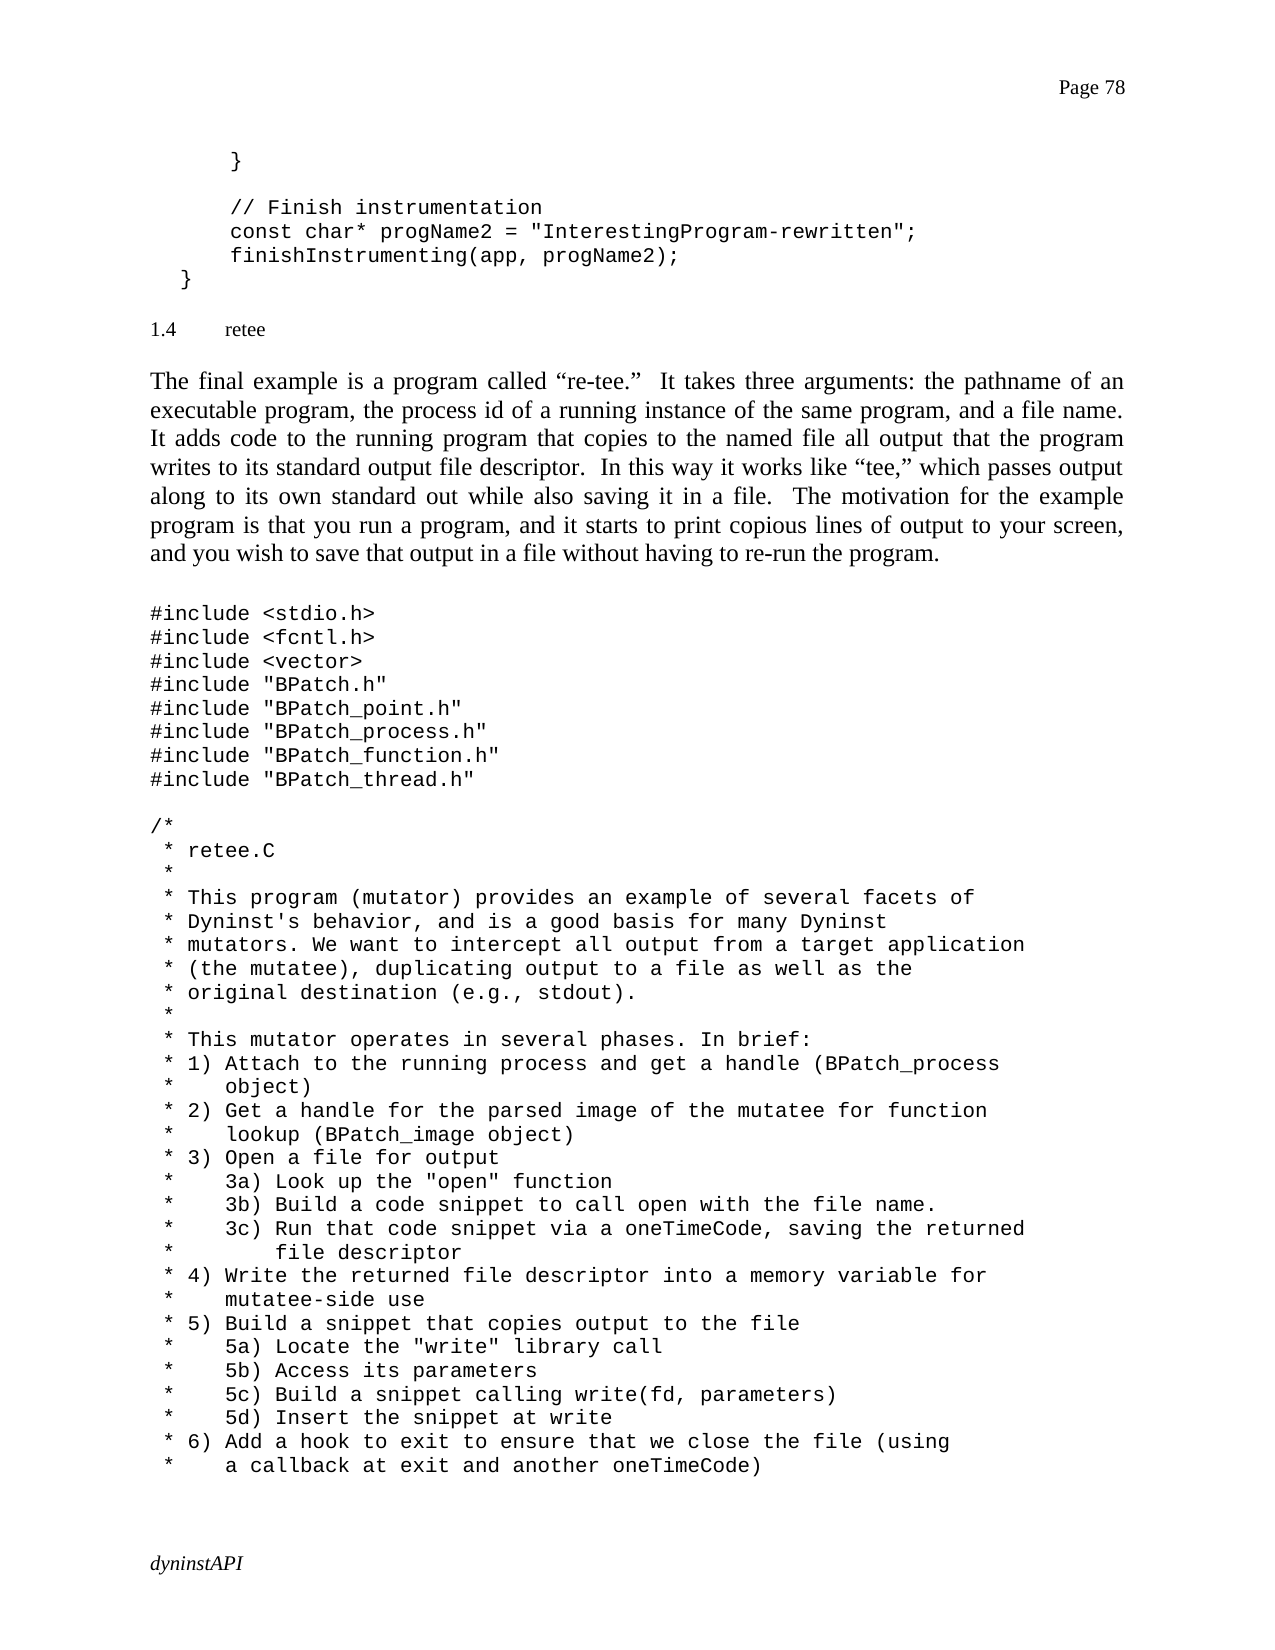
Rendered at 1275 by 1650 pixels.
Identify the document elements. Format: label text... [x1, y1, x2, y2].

text * 1) Attach to the running process and get a handle (BPatch_process [150, 1053, 1125, 1076]
text #include "BPatch_function.h" [150, 745, 1125, 769]
text #include <fcntl.h> [150, 627, 1125, 651]
text * (the mutatee), duplicating output to a file as well as the [150, 958, 1125, 982]
text * mutatee-side use [150, 1289, 1125, 1313]
text The final example is a program called “re-tee.” It takes three arguments: the pathname of an executable program, the process id of a running instance of the same program, and a file name. It adds code to the running program that copies to the named file all output that the program writes to its standard output file descriptor. In this way it works like “tee,” which passes output along to its own standard out while also saving it in a file. The motivation for the example program is that you run a program, and it starts to print copious lines of output to your screen, and you wish to save that output in a file without having to re-run the program. [150, 366, 1125, 567]
text * 5d) Insert the snippet at write [150, 1407, 1125, 1431]
subtitle retee [150, 317, 1125, 341]
text // Finish instrumentation [180, 197, 1125, 221]
text * 5a) Locate the "write" library call [150, 1336, 1125, 1360]
text * 4) Write the returned file descriptor into a memory variable for [150, 1265, 1125, 1289]
text } [180, 150, 1125, 174]
text * file descriptor [150, 1242, 1125, 1265]
text * a callback at exit and another oneTimeCode) [150, 1454, 1125, 1478]
text * mutators. We want to intercept all output from a target application [150, 934, 1125, 958]
text * [150, 1005, 1125, 1029]
text * object) [150, 1076, 1125, 1100]
text /* [150, 816, 1125, 840]
text * 5b) Access its parameters [150, 1360, 1125, 1384]
text * lookup (BPatch_image object) [150, 1123, 1125, 1147]
text * 3b) Build a code snippet to call open with the file name. [150, 1194, 1125, 1218]
text #include "BPatch_point.h" [150, 698, 1125, 722]
text * 5) Build a snippet that copies output to the file [150, 1313, 1125, 1336]
text #include <vector> [150, 651, 1125, 674]
text * 3c) Run that code snippet via a oneTimeCode, saving the returned [150, 1218, 1125, 1242]
text * original destination (e.g., stdout). [150, 982, 1125, 1005]
text * 3) Open a file for output [150, 1147, 1125, 1171]
text const char* progName2 = "InterestingProgram-rewritten"; [180, 221, 1125, 244]
text #include "BPatch_process.h" [150, 722, 1125, 745]
text #include "BPatch.h" [150, 674, 1125, 698]
text * This mutator operates in several phases. In brief: [150, 1029, 1125, 1053]
text } [180, 268, 1125, 292]
text #include "BPatch_thread.h" [150, 769, 1125, 792]
text * 3a) Look up the "open" function [150, 1171, 1125, 1194]
text finishInstrumenting(app, progName2); [180, 244, 1125, 268]
text * This program (mutator) provides an example of several facets of [150, 887, 1125, 911]
text * 6) Add a hook to exit to ensure that we close the file (using [150, 1431, 1125, 1454]
text * Dyninst's behavior, and is a good basis for many Dyninst [150, 911, 1125, 934]
text * 5c) Build a snippet calling write(fd, parameters) [150, 1384, 1125, 1407]
text * 2) Get a handle for the parsed image of the mutatee for function [150, 1100, 1125, 1123]
text * retee.C [150, 840, 1125, 863]
text * [150, 863, 1125, 887]
text #include <stdio.h> [150, 603, 1125, 627]
